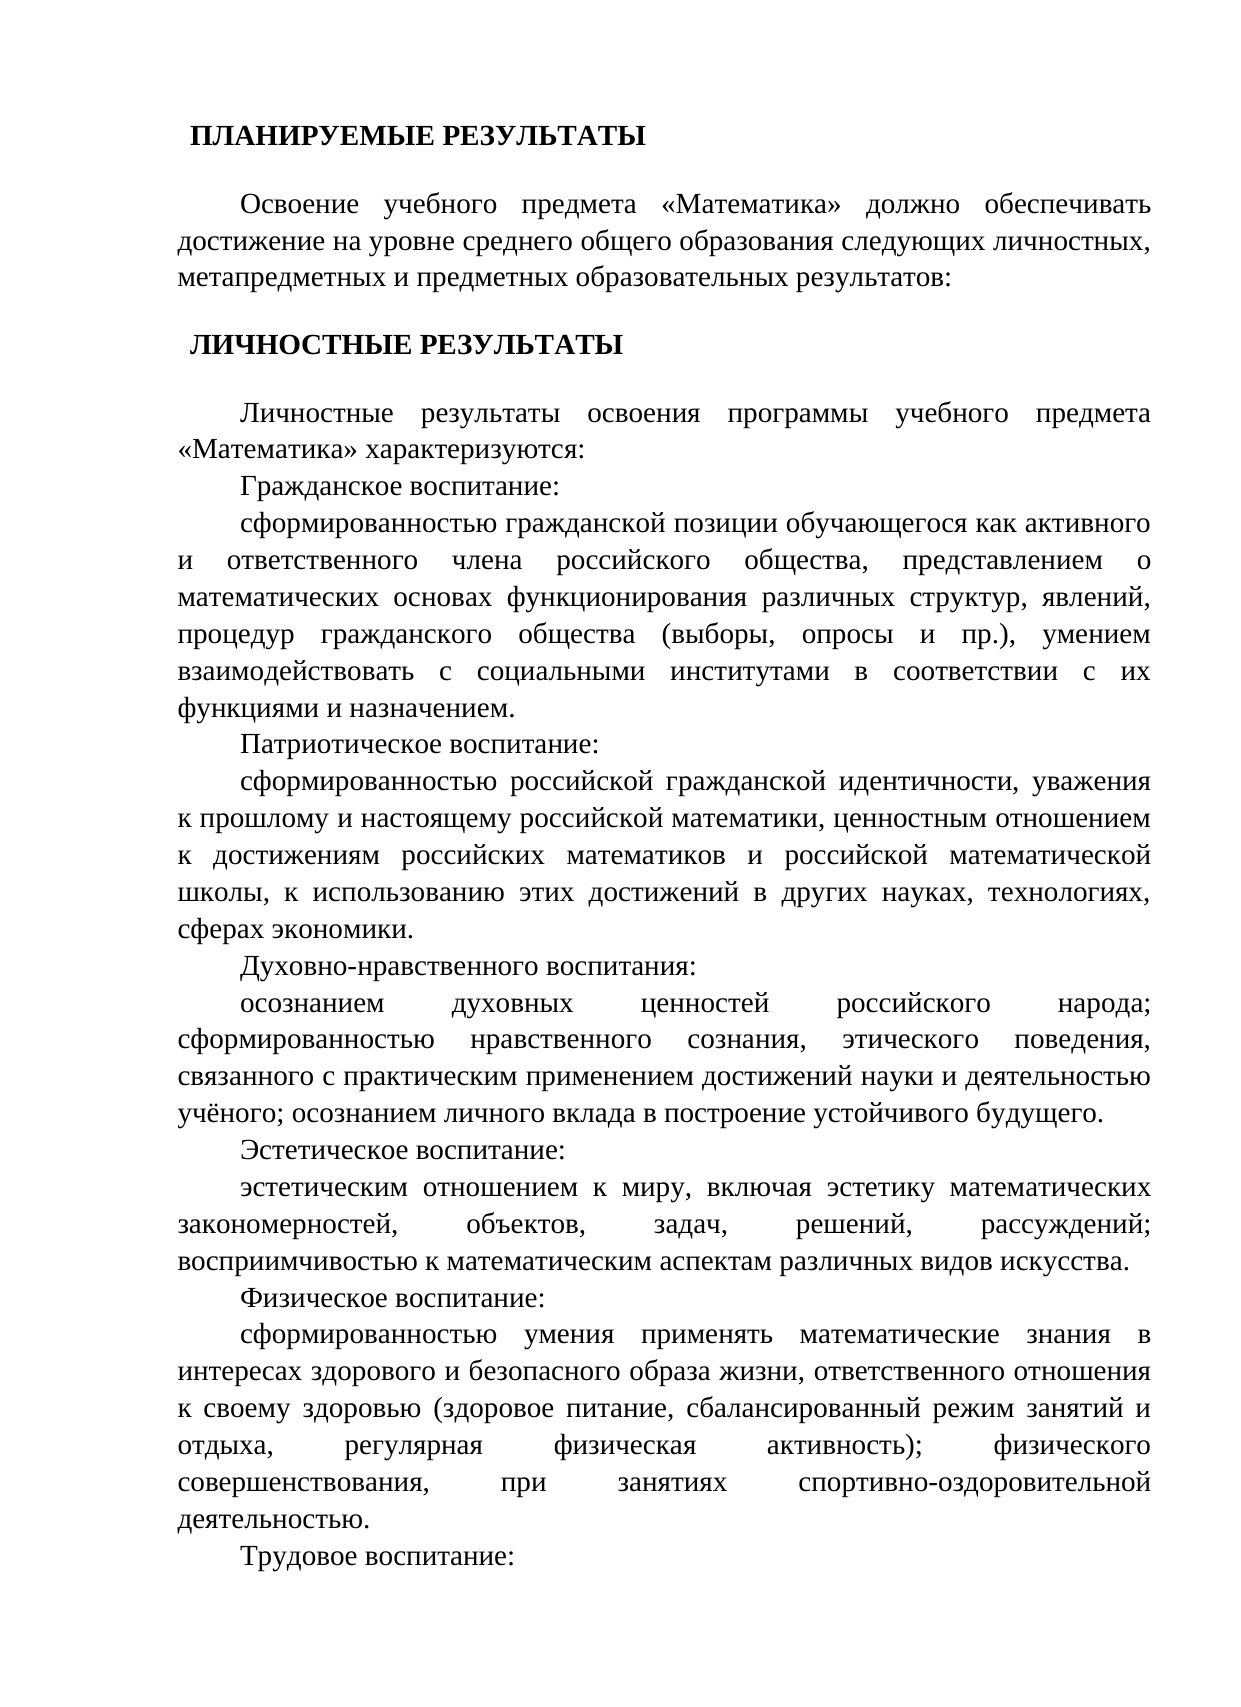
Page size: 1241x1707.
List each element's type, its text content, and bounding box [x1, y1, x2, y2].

text осознанием духовных ценностей российского народа; сформированностью нравственного сознания, этического поведения, связанного с практическим применением достижений науки и деятельностью учёного; осознанием личного вклада в построение устойчивого будущего. [177, 985, 1152, 1129]
text Духовно-нравственного воспитания: [177, 948, 1152, 981]
text Физическое воспитание: [177, 1280, 1152, 1313]
text Освоение учебного предмета «Математика» должно обеспечивать достижение на уровне среднего общего образования следующих личностных, метапредметных и предметных образовательных результатов: [177, 186, 1152, 293]
text Гражданское воспитание: [177, 468, 1152, 502]
text ЛИЧНОСТНЫЕ РЕЗУЛЬТАТЫ [190, 327, 1152, 361]
text Эстетическое воспитание: [177, 1132, 1152, 1166]
text Трудовое воспитание: [177, 1538, 1152, 1571]
text сформированностью умения применять математические знания в интересах здорового и безопасного образа жизни, ответственного отношения к своему здоровью (здоровое питание, сбалансированный режим занятий и отдыха, регулярная физическая активность); физического совершенствования, при занятиях спортивно-оздоровительной деятельностью. [177, 1317, 1152, 1534]
text Патриотическое воспитание: [177, 727, 1152, 760]
text сформированностью российской гражданской идентичности, уважения к прошлому и настоящему российской математики, ценностным отношением к достижениям российских математиков и российской математической школы, к использованию этих достижений в других науках, технологиях, сферах экономики. [177, 763, 1152, 944]
text эстетическим отношением к миру, включая эстетику математических закономерностей, объектов, задач, решений, рассуждений; восприимчивостью к математическим аспектам различных видов искусства. [177, 1169, 1152, 1276]
text ПЛАНИРУЕМЫЕ РЕЗУЛЬТАТЫ [190, 118, 1152, 152]
text Личностные результаты освоения программы учебного предмета «Математика» характеризуются: [177, 395, 1152, 465]
text сформированностью гражданской позиции обучающегося как активного и ответственного члена российского общества, представлением о математических основах функционирования различных структур, явлений, процедур гражданского общества (выборы, опросы и пр.), умением взаимодействовать с социальными институтами в соответствии с их функциями и назначением. [177, 505, 1152, 723]
